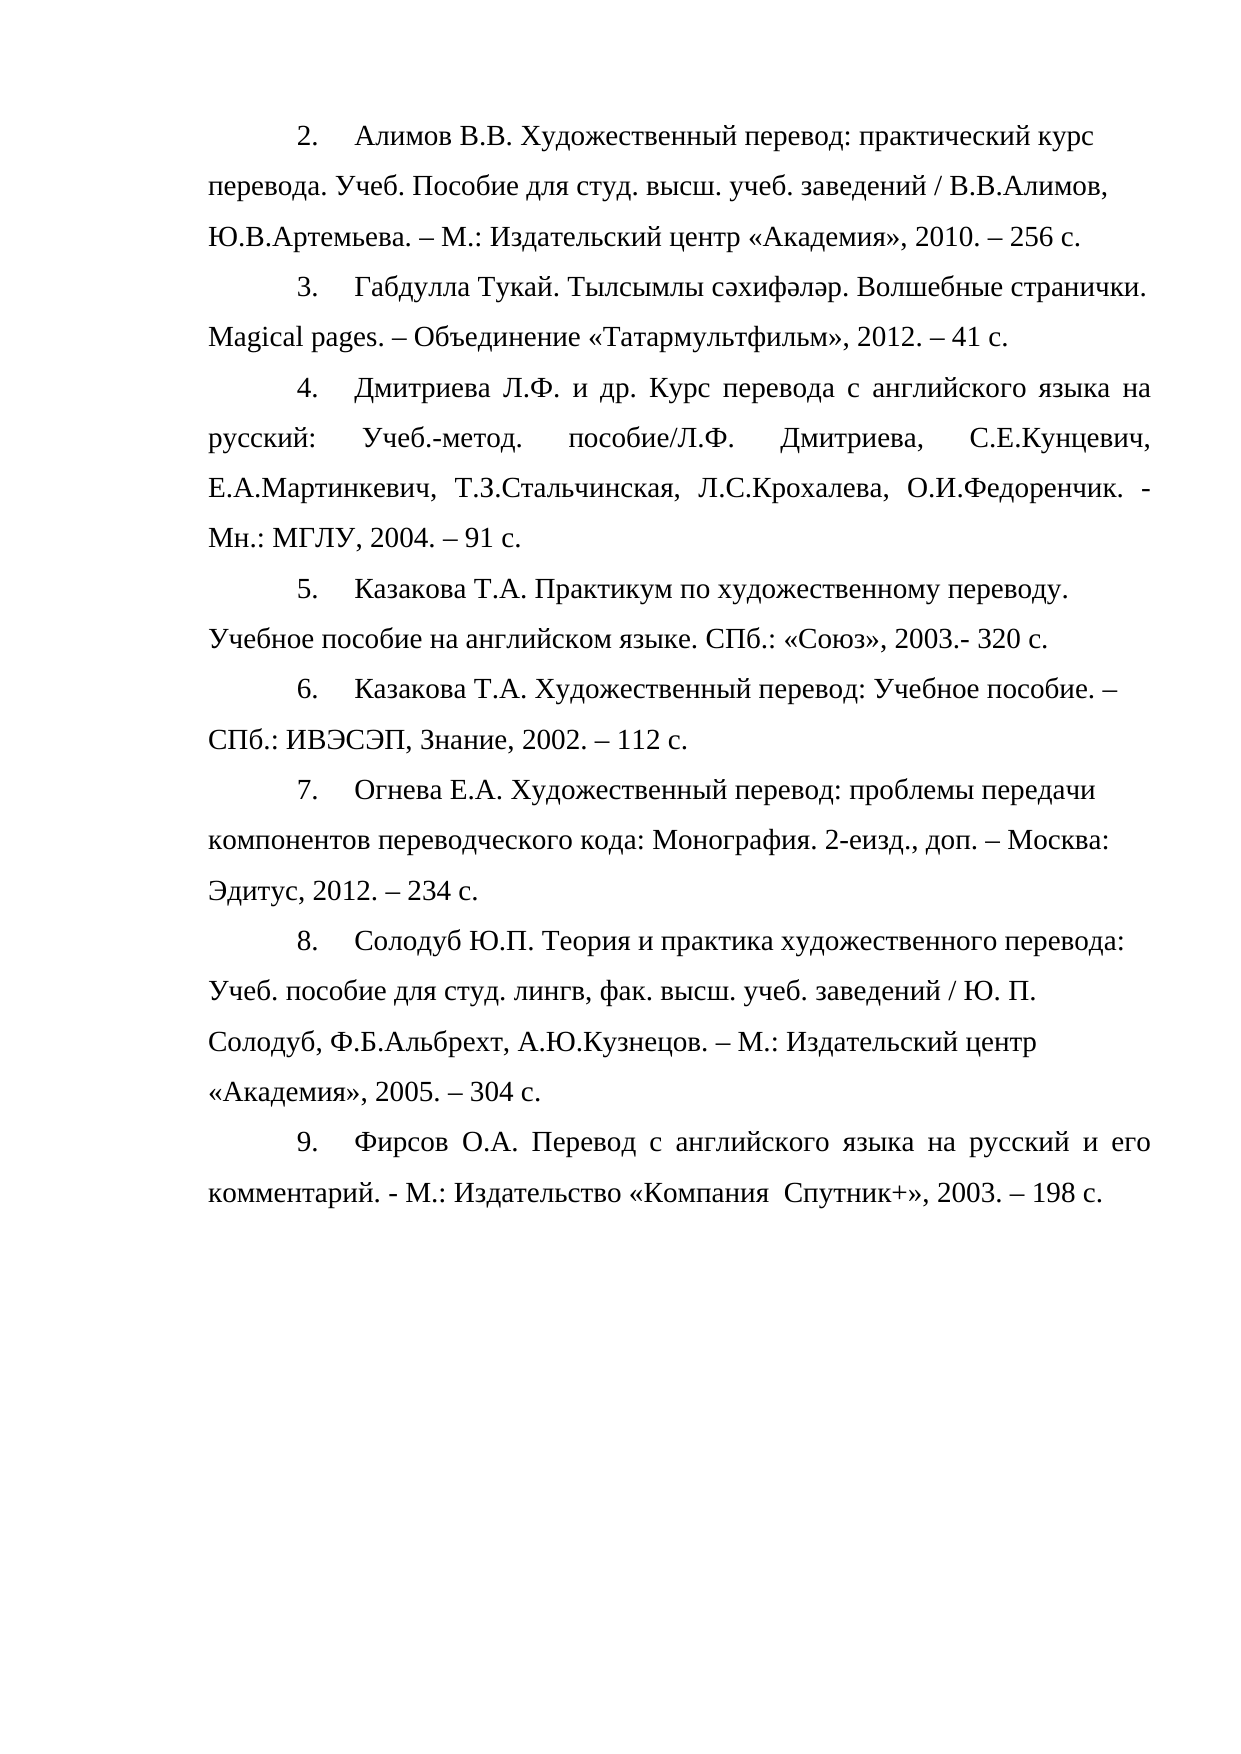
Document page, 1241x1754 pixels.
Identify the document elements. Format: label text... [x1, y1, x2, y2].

list Алимов В.В. Художественный перевод: практический курс перевода. Учеб. Пособие для студ. высш. учеб. заведений / В.В.Алимов, Ю.В.Артемьева. – М.: Издательский центр «Академия», 2010. – 256 с. [208, 118, 1152, 252]
list Казакова Т.А. Практикум по художественному переводу. Учебное пособие на английском языке. СПб.: «Союз», 2003.- 320 с. [208, 571, 1152, 655]
list Дмитриева Л.Ф. и др. Курс перевода с английского языка на русский: Учеб.-метод. пособие/Л.Ф. Дмитриева, С.Е.Кунцевич, Е.А.Мартинкевич, Т.З.Стальчинская, Л.С.Крохалева, О.И.Федоренчик. - Мн.: МГЛУ, 2004. – 91 с. [208, 370, 1152, 554]
list Казакова Т.А. Художественный перевод: Учебное пособие. – СПб.: ИВЭСЭП, Знание, 2002. – 112 с. [208, 672, 1152, 755]
list Солодуб Ю.П. Теория и практика художественного перевода: Учеб. пособие для студ. лингв, фак. высш. учеб. заведений / Ю. П. Солодуб, Ф.Б.Альбрехт, А.Ю.Кузнецов. – М.: Издательский центр «Академия», 2005. – 304 с. [208, 923, 1152, 1108]
list Фирсов О.А. Перевод с английского языка на русский и его комментарий. - М.: Издательство «Компания Спутник+», 2003. – 198 с. [208, 1124, 1152, 1208]
list Габдулла Тукай. Тылсымлы сәхифәләр. Волшебные странички. Magical pages. – Объединение «Татармультфильм», 2012. – 41 с. [208, 269, 1152, 353]
list Огнева Е.А. Художественный перевод: проблемы передачи компонентов переводческого кода: Монография. 2-еизд., доп. – Москва: Эдитус, 2012. – 234 с. [208, 772, 1152, 906]
